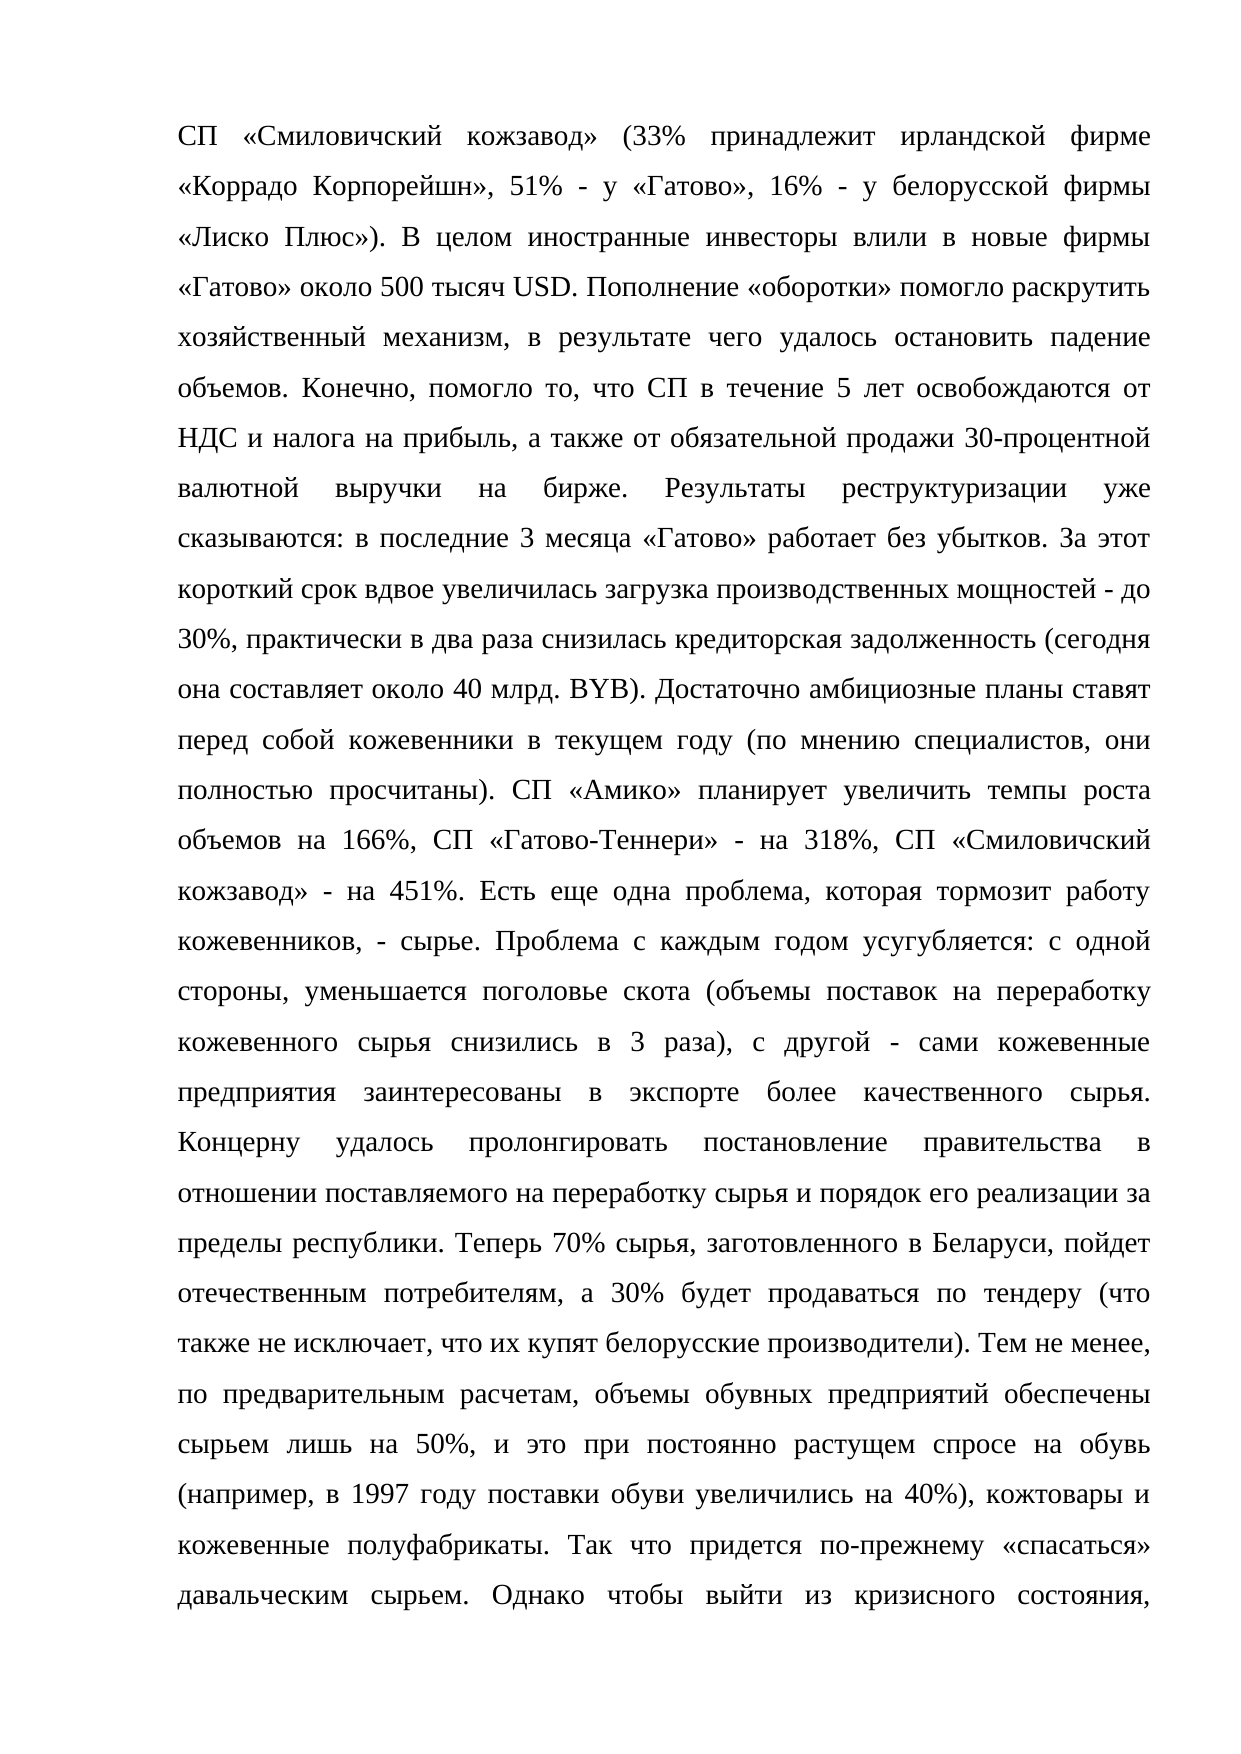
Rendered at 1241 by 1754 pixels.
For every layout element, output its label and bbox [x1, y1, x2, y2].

text [177, 118, 1152, 1611]
